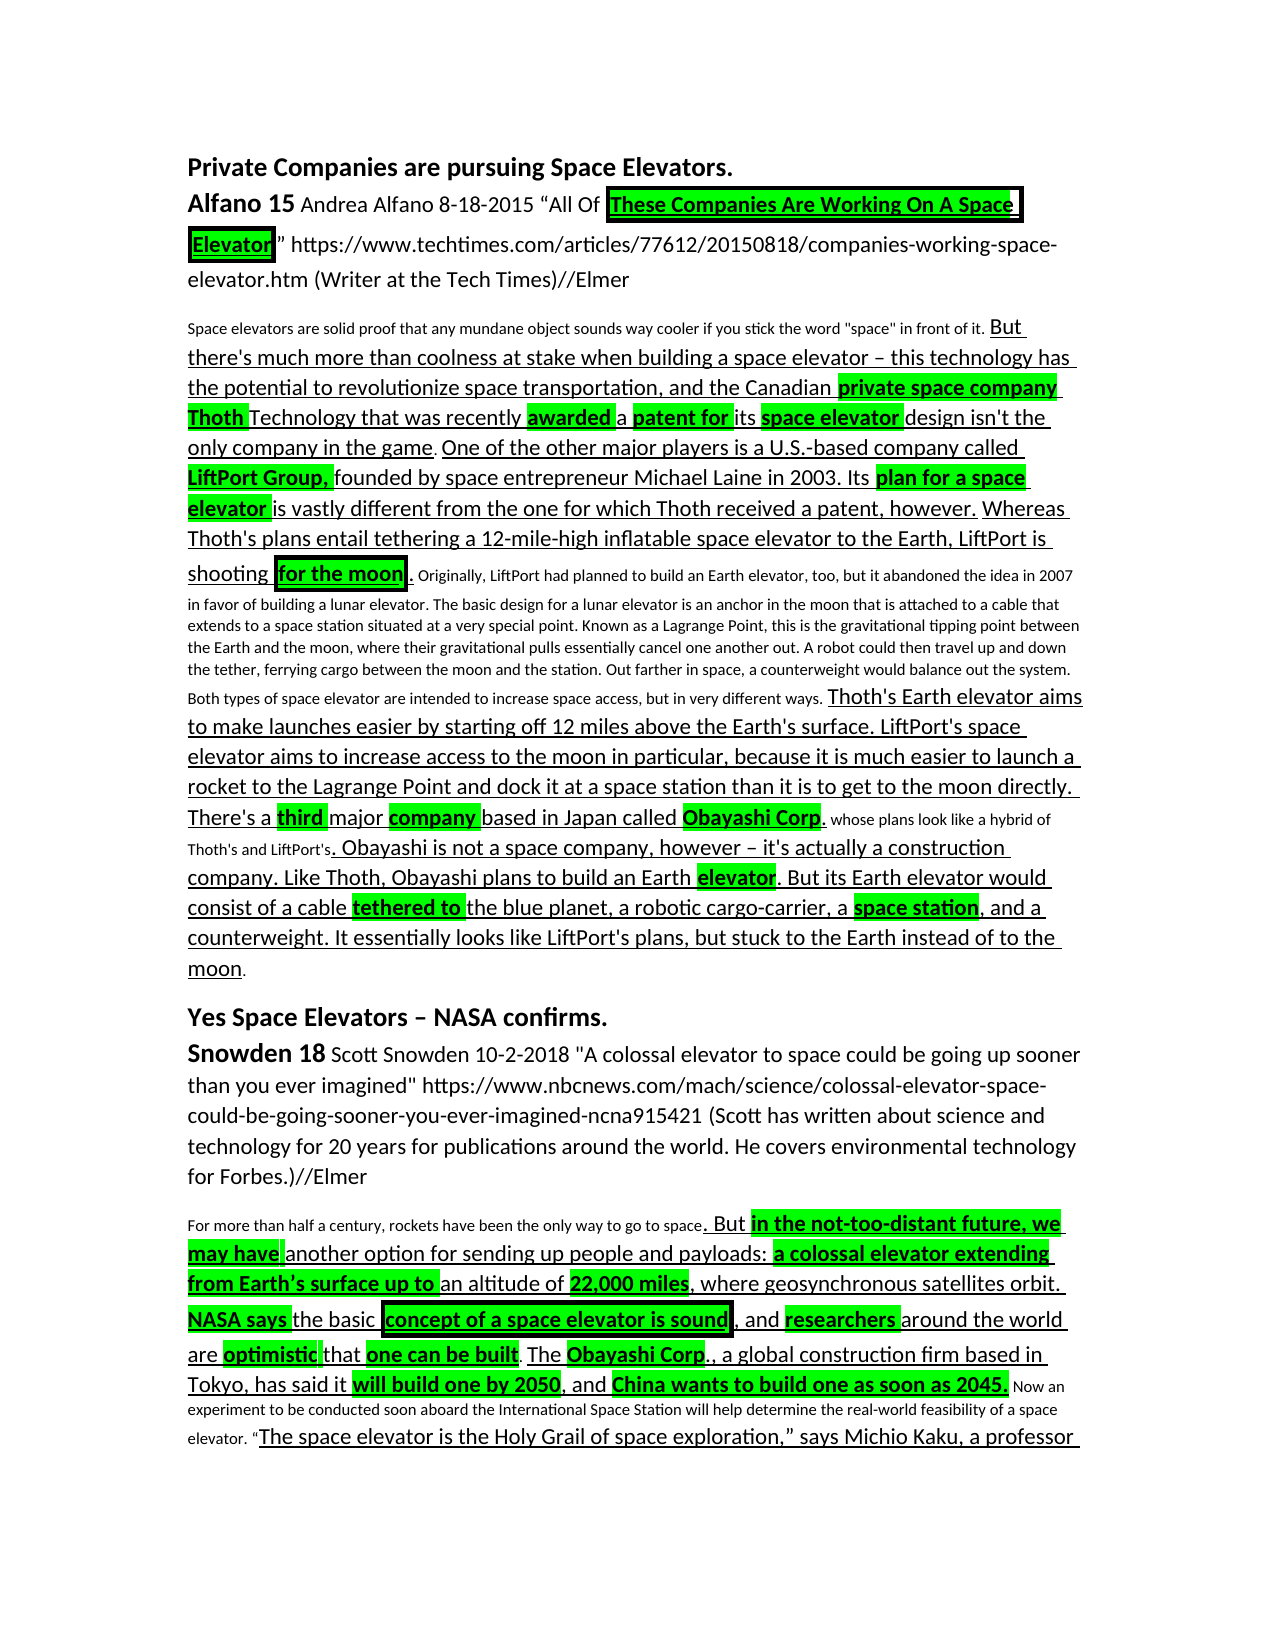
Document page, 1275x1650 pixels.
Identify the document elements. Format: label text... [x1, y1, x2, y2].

subtitle Private Companies are pursuing Space Elevators. [187, 150, 1087, 183]
text Snowden 18 Scott Snowden 10-2-2018 "A colossal elevator to space could be going up sooner than you ever imagined" https://www.nbcnews.com/mach/science/colossal-elevator-space-could-be-going-sooner-you-ever-imagined-ncna915421 (Scott has written about science and technology for 20 years for publications around the world. He covers environmental technology for Forbes.)//Elmer [187, 1036, 1087, 1190]
text Space elevators are solid proof that any mundane object sounds way cooler if you stick the word "space" in front of it. But there's much more than coolness at stake when building a space elevator – this technology has the potential to revolutionize space transportation, and the Canadian private space company Thoth Technology that was recently awarded a patent for its space elevator design isn't the only company in the game. One of the other major players is a U.S.-based company called LiftPort Group, founded by space entrepreneur Michael Laine in 2003. Its plan for a space elevator is vastly different from the one for which Thoth received a patent, however. Whereas Thoth's plans entail tethering a 12-mile-high inflatable space elevator to the Earth, LiftPort is shooting for the moon. Originally, LiftPort had planned to build an Earth elevator, too, but it abandoned the idea in 2007 in favor of building a lunar elevator. The basic design for a lunar elevator is an anchor in the moon that is attached to a cable that extends to a space station situated at a very special point. Known as a Lagrange Point, this is the gravitational tipping point between the Earth and the moon, where their gravitational pulls essentially cancel one another out. A robot could then travel up and down the tether, ferrying cargo between the moon and the station. Out farther in space, a counterweight would balance out the system. Both types of space elevator are intended to increase space access, but in very different ways. Thoth's Earth elevator aims to make launches easier by starting off 12 miles above the Earth's surface. LiftPort's space elevator aims to increase access to the moon in particular, because it is much easier to launch a rocket to the Lagrange Point and dock it at a space station than it is to get to the moon directly. There's a third major company based in Japan called Obayashi Corp. whose plans look like a hybrid of Thoth's and LiftPort's. Obayashi is not a space company, however – it's actually a construction company. Like Thoth, Obayashi plans to build an Earth elevator. But its Earth elevator would consist of a cable tethered to the blue planet, a robotic cargo-carrier, a space station, and a counterweight. It essentially looks like LiftPort's plans, but stuck to the Earth instead of to the moon. [187, 312, 1087, 982]
subtitle Yes Space Elevators – NASA confirms. [187, 1001, 1087, 1034]
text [187, 1209, 1087, 1450]
text Alfano 15 Andrea Alfano 8-18-2015 “All Of These Companies Are Working On A Space Elevator” https://www.techtimes.com/articles/77612/20150818/companies-working-space-elevator.htm (Writer at the Tech Times)//Elmer [187, 186, 1087, 293]
